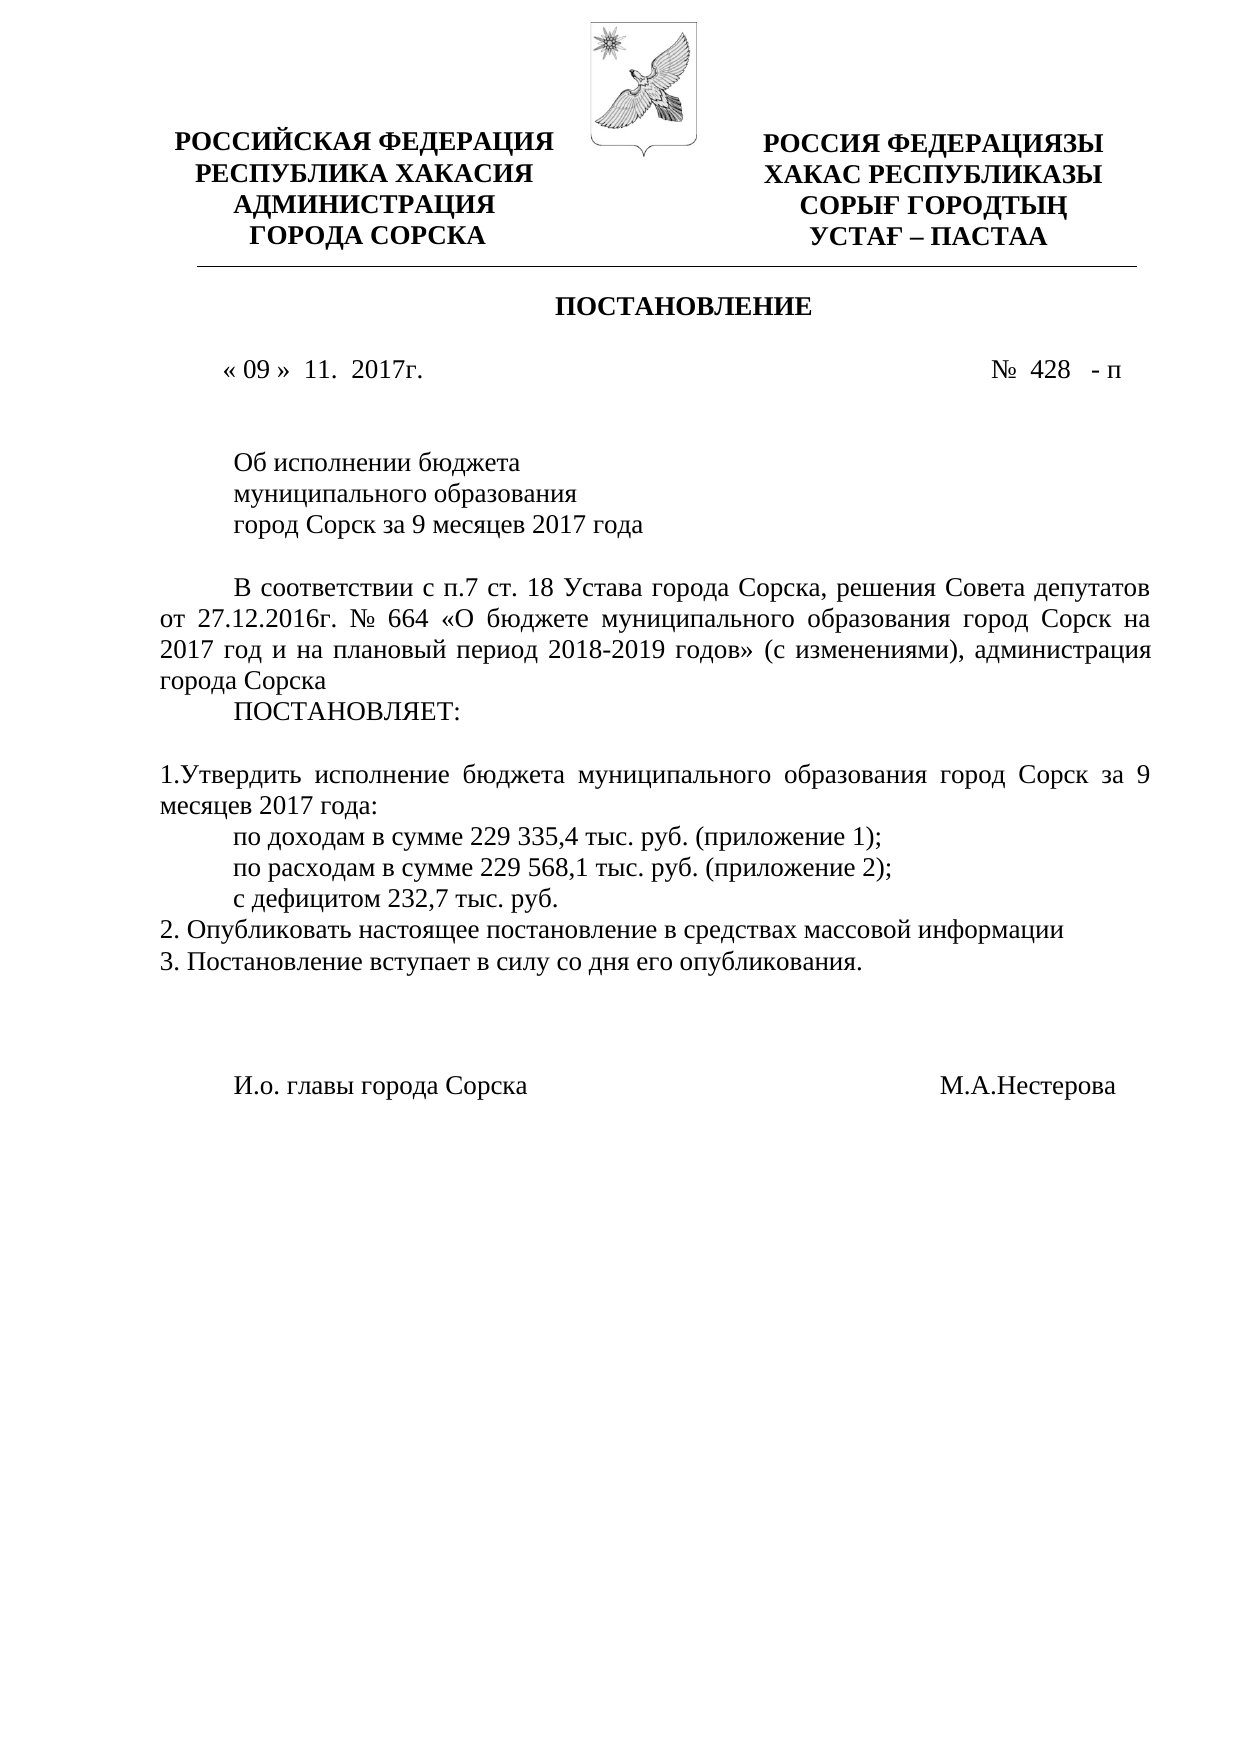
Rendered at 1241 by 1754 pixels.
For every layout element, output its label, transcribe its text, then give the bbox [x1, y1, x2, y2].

text с дефицитом 232,7 тыс. руб. [233, 882, 1152, 913]
text ПОСТАНОВЛЯЕТ: [159, 695, 1152, 727]
text И.о. главы города Сорска М.А.Нестерова [159, 1069, 1152, 1100]
text Об исполнении бюджета [159, 446, 1152, 477]
text ПОСТАНОВЛЕНИЕ [216, 291, 1152, 322]
text город Сорск за 9 месяцев 2017 года [159, 508, 1152, 540]
text 1.Утвердить исполнение бюджета муниципального образования город Сорск за 9 месяцев 2017 года: [159, 758, 1152, 820]
text 2. Опубликовать настоящее постановление в средствах массовой информации [159, 913, 1152, 944]
text 3. Постановление вступает в силу со дня его опубликования. [159, 944, 1152, 976]
text В соответствии с п.7 ст. 18 Устава города Сорска, решения Совета депутатов от 27.12.2016г. № 664 «О бюджете муниципального образования город Сорск на 2017 год и на плановый период 2018-2019 годов» (с изменениями), администрация города Сорска [159, 571, 1152, 695]
picture [590, 22, 697, 157]
text по расходам в сумме 229 568,1 тыс. руб. (приложение 2); [233, 851, 1152, 882]
text муниципального образования [159, 477, 1152, 508]
text по доходам в сумме 229 335,4 тыс. руб. (приложение 1); [233, 820, 1152, 851]
text « 09 » 11. 2017г. № 428 - п [216, 353, 1152, 384]
